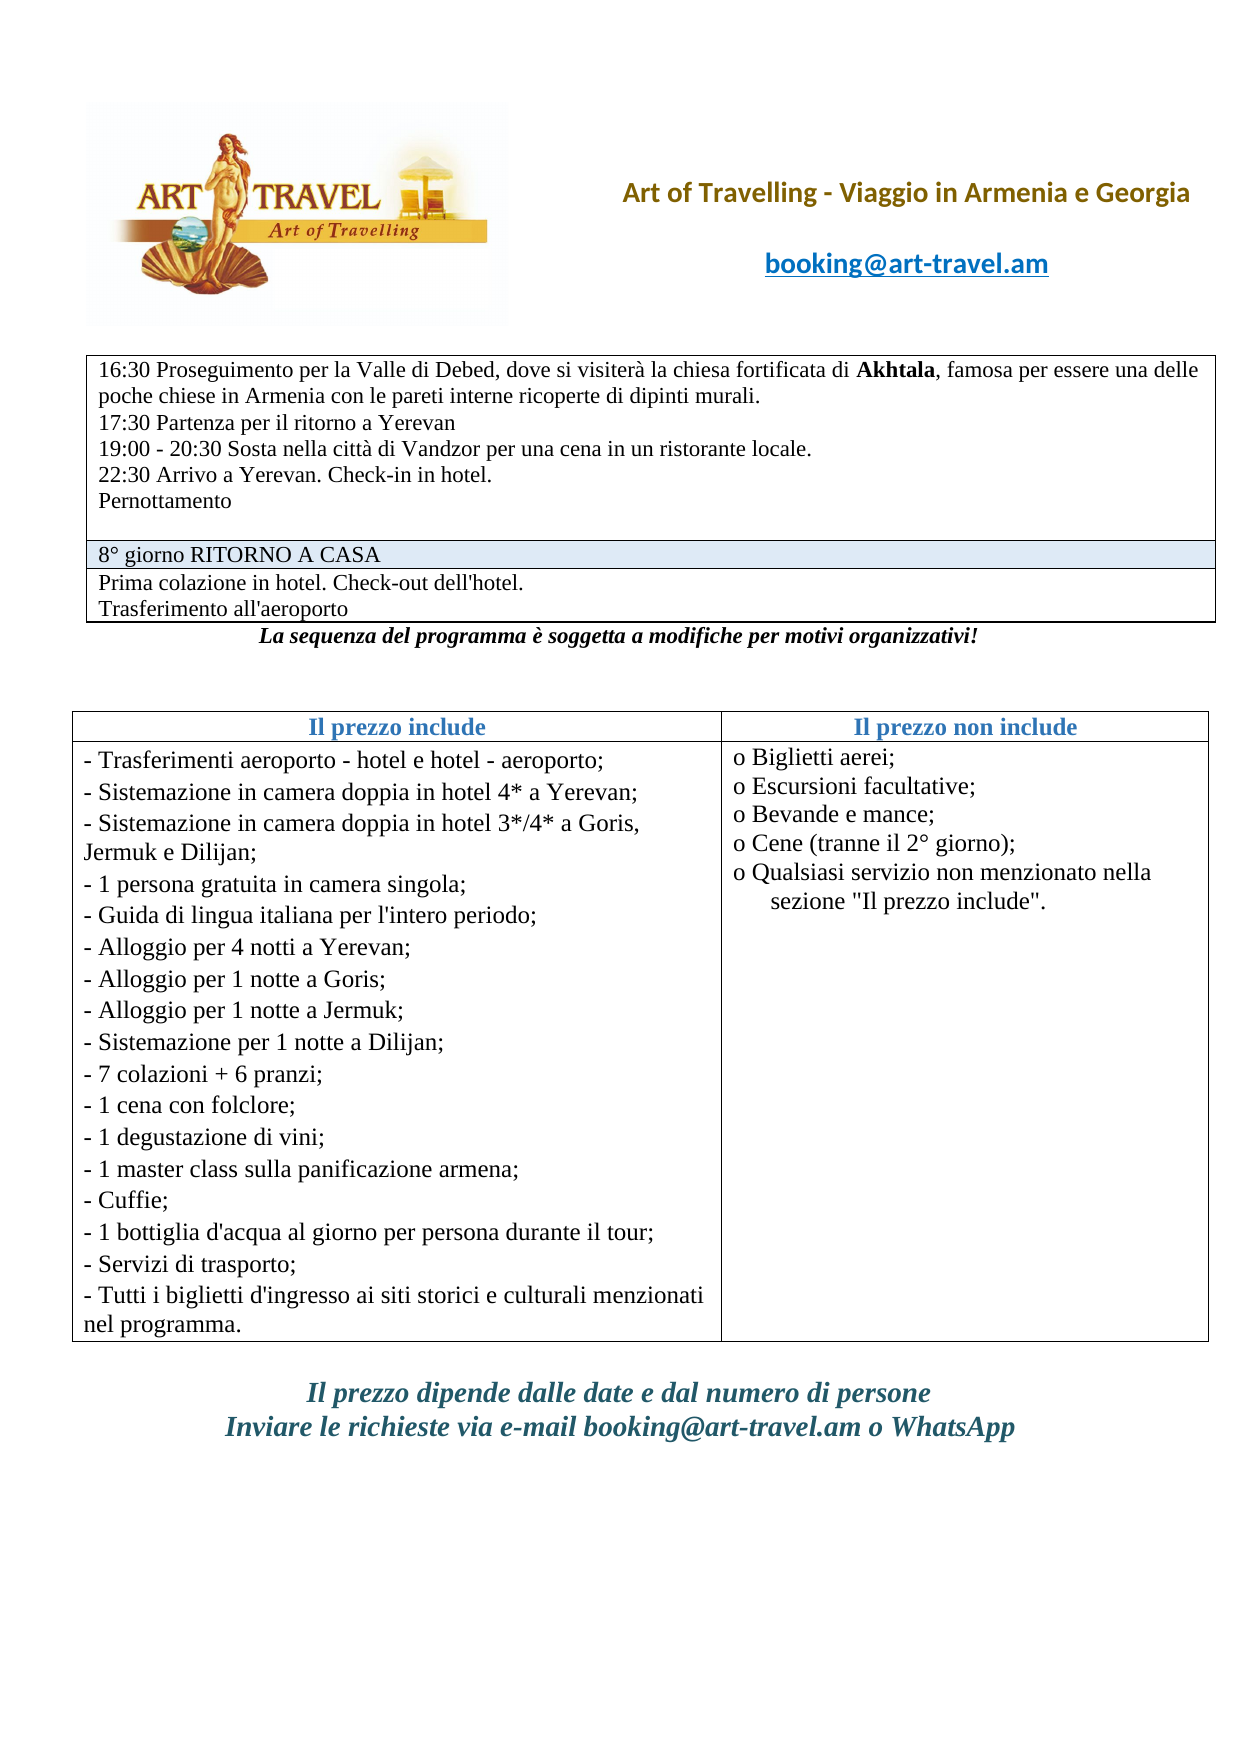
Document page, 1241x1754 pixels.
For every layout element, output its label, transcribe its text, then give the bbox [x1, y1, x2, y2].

table_cell - Trasferimenti aeroporto - hotel e hotel - aeroporto; - Sistemazione in camera doppia in hotel 4* a Yerevan; - Sistemazione in camera doppia in hotel 3*/4* a Goris, Jermuk e Dilijan; - 1 persona gratuita in camera singola; - Guida di lingua italiana per l'intero periodo; - Alloggio per 4 notti a Yerevan; - Alloggio per 1 notte a Goris; - Alloggio per 1 notte a Jermuk; - Sistemazione per 1 notte a Dilijan; - 7 colazioni + 6 pranzi; - 1 cena con folclore; - 1 degustazione di vini; - 1 master class sulla panificazione armena; - Cuffie; - 1 bottiglia d'acqua al giorno per persona durante il tour; - Servizi di trasporto; - Tutti i biglietti d'ingresso ai siti storici e culturali menzionati nel programma. [73, 742, 721, 1341]
table_cell o Biglietti aerei; o Escursioni facultative; o Bevande e mance; o Cene (tranne il 2° giorno); o Qualsiasi servizio non menzionato nella sezione "Il prezzo include". [722, 742, 1208, 1341]
table_cell 8° giorno RITORNO A CASA [87, 541, 1215, 568]
picture [86, 102, 509, 326]
text Il prezzo dipende dalle date e dal numero di persone [75, 1375, 1165, 1409]
text La sequenza del programma è soggetta a modifiche per motivi organizzativi! [75, 622, 1165, 649]
table_header Il prezzo non include [722, 712, 1208, 741]
table_cell Prima colazione in hotel. Check-out dell'hotel. Trasferimento all'aeroporto [87, 569, 1215, 621]
table_header Il prezzo include [73, 712, 721, 741]
text Inviare le richieste via e-mail booking@art-travel.am o WhatsApp [75, 1409, 1165, 1442]
